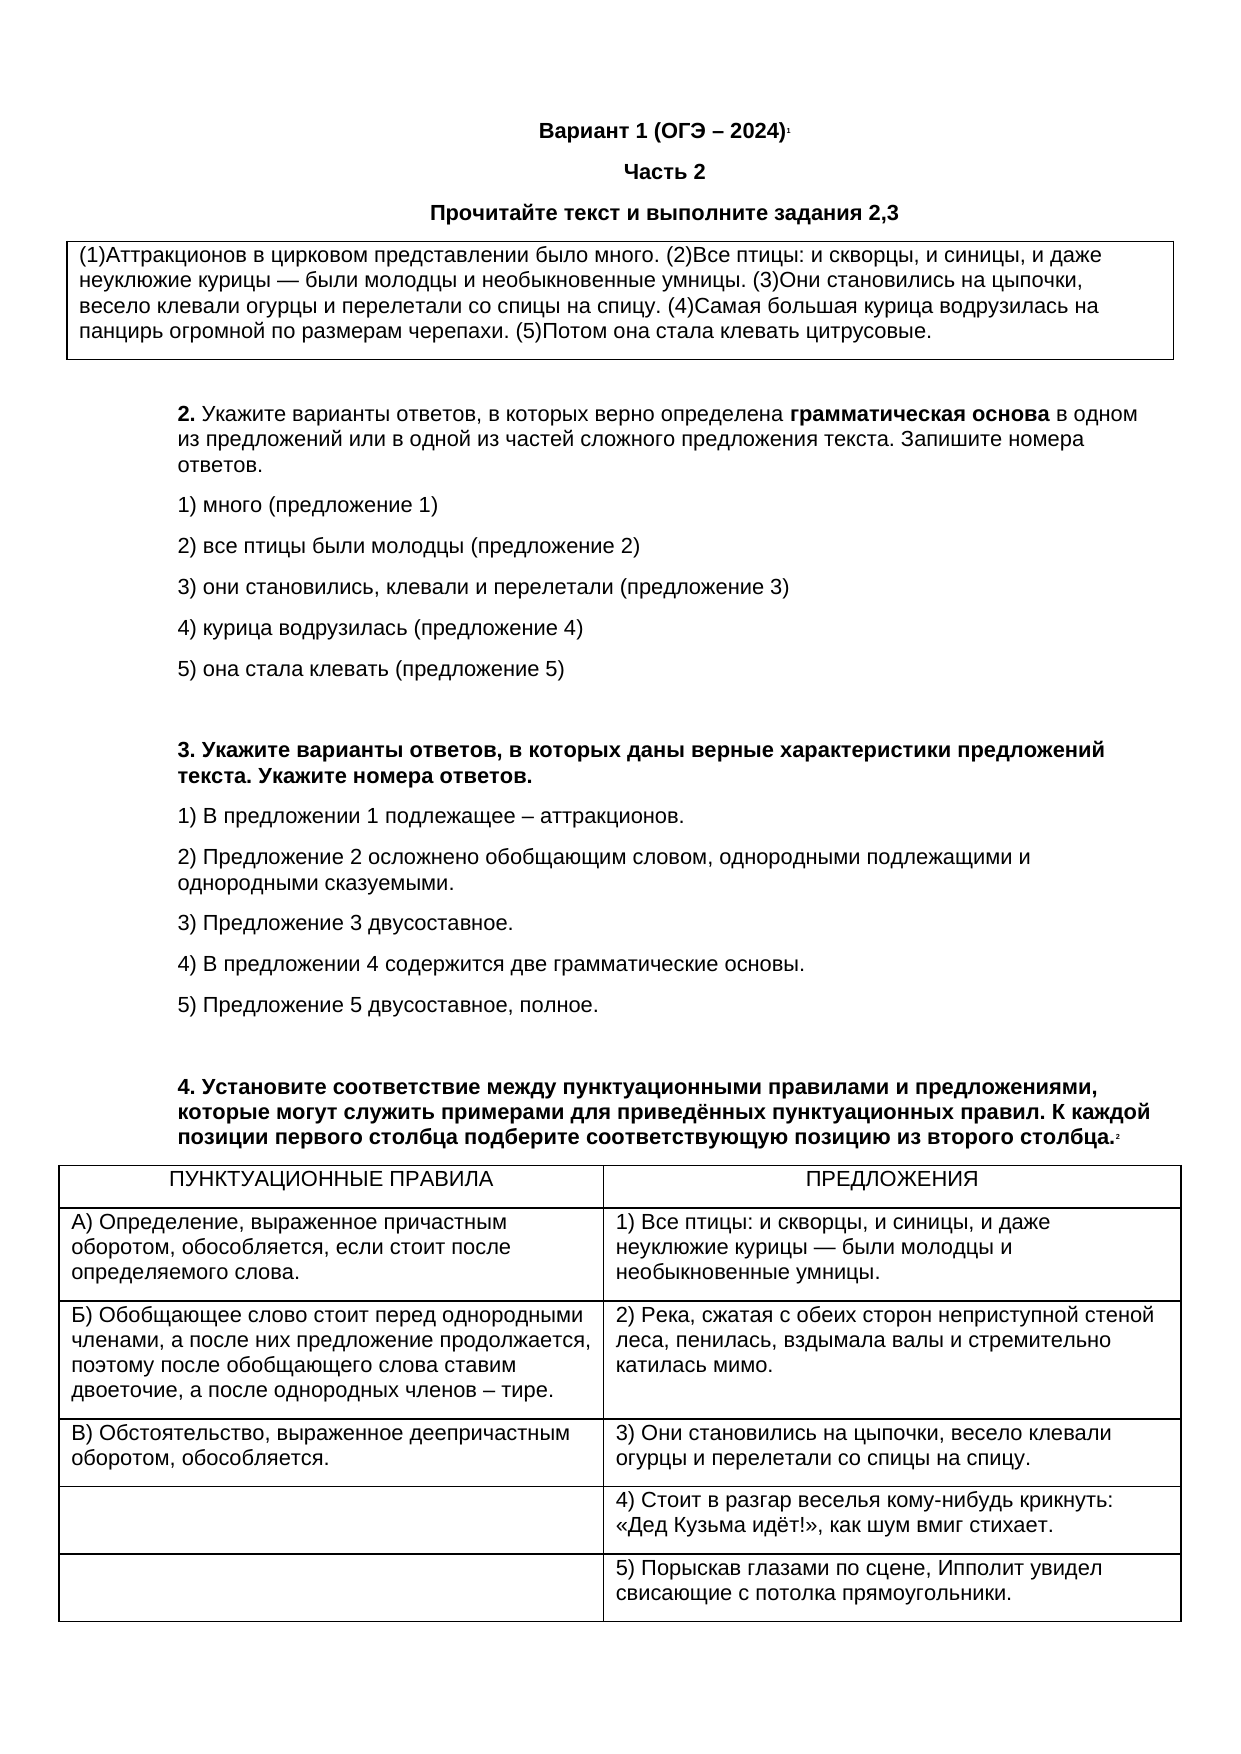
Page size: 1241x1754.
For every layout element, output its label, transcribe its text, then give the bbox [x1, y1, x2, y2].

text 3) Предложение 3 двусоставное. [177, 910, 1152, 935]
text 1) В предложении 1 подлежащее – аттракционов. [177, 803, 1152, 828]
text 3) они становились, клевали и перелетали (предложение 3) [177, 574, 1152, 599]
text 4) В предложении 4 содержится две грамматические основы. [177, 951, 1152, 976]
table_cell 5) Порыскав глазами по сцене, Ипполит увидел свисающие с потолка прямоугольники. [604, 1555, 1180, 1621]
text Вариант 1 (ОГЭ – 2024)1 [177, 118, 1152, 143]
text 3. Укажите варианты ответов, в которых даны верные характеристики предложений текста. Укажите номера ответов. [177, 737, 1152, 788]
table_header (1)Аттракционов в цирковом представлении было много. (2)Все птицы: и скворцы, и синицы, и даже неуклюжие курицы — были молодцы и необыкновенные умницы. (3)Они становились на цыпочки, весело клевали огурцы и перелетали со спицы на спицу. (4)Самая большая курица водрузилась на панцирь огромной по размерам черепахи. (5)Потом она стала клевать цитрусовые. [68, 242, 1173, 359]
table_header ПРЕДЛОЖЕНИЯ [604, 1166, 1180, 1207]
text Часть 2 [177, 159, 1152, 184]
table_cell В) Обстоятельство, выраженное деепричастным оборотом, обособляется. [60, 1420, 603, 1486]
table_cell 3) Они становились на цыпочки, весело клевали огурцы и перелетали со спицы на спицу. [604, 1420, 1180, 1486]
table_cell А) Определение, выраженное причастным оборотом, обособляется, если стоит после определяемого слова. [60, 1209, 603, 1300]
text 5) Предложение 5 двусоставное, полное. [177, 992, 1152, 1017]
text 5) она стала клевать (предложение 5) [177, 656, 1152, 681]
table_cell [60, 1487, 603, 1553]
table_cell 1) Все птицы: и скворцы, и синицы, и даже неуклюжие курицы — были молодцы и необыкновенные умницы. [604, 1209, 1180, 1300]
text Прочитайте текст и выполните задания 2,3 [177, 200, 1152, 225]
table_cell Б) Обобщающее слово стоит перед однородными членами, а после них предложение продолжается, поэтому после обобщающего слова ставим двоеточие, а после однородных членов – тире. [60, 1302, 603, 1418]
table_cell 2) Река, сжатая с обеих сторон неприступной стеной леса, пенилась, вздымала валы и стремительно катилась мимо. [604, 1302, 1180, 1418]
table_header ПУНКТУАЦИОННЫЕ ПРАВИЛА [60, 1166, 603, 1207]
text 2) все птицы были молодцы (предложение 2) [177, 533, 1152, 558]
text 4) курица водрузилась (предложение 4) [177, 615, 1152, 640]
table_cell 4) Стоит в разгар веселья кому-нибудь крикнуть: «Дед Кузьма идёт!», как шум вмиг стихает. [604, 1487, 1180, 1553]
text 4. Установите соответствие между пунктуационными правилами и предложениями, которые могут служить примерами для приведённых пунктуационных правил. К каждой позиции первого столбца подберите соответствующую позицию из второго столбца.2 [177, 1073, 1152, 1149]
text 1) много (предложение 1) [177, 492, 1152, 517]
text 2. Укажите варианты ответов, в которых верно определена грамматическая основа в одном из предложений или в одной из частей сложного предложения текста. Запишите номера ответов. [177, 401, 1152, 477]
text 2) Предложение 2 осложнено обобщающим словом, однородными подлежащими и однородными сказуемыми. [177, 844, 1152, 894]
table_cell [60, 1555, 603, 1621]
